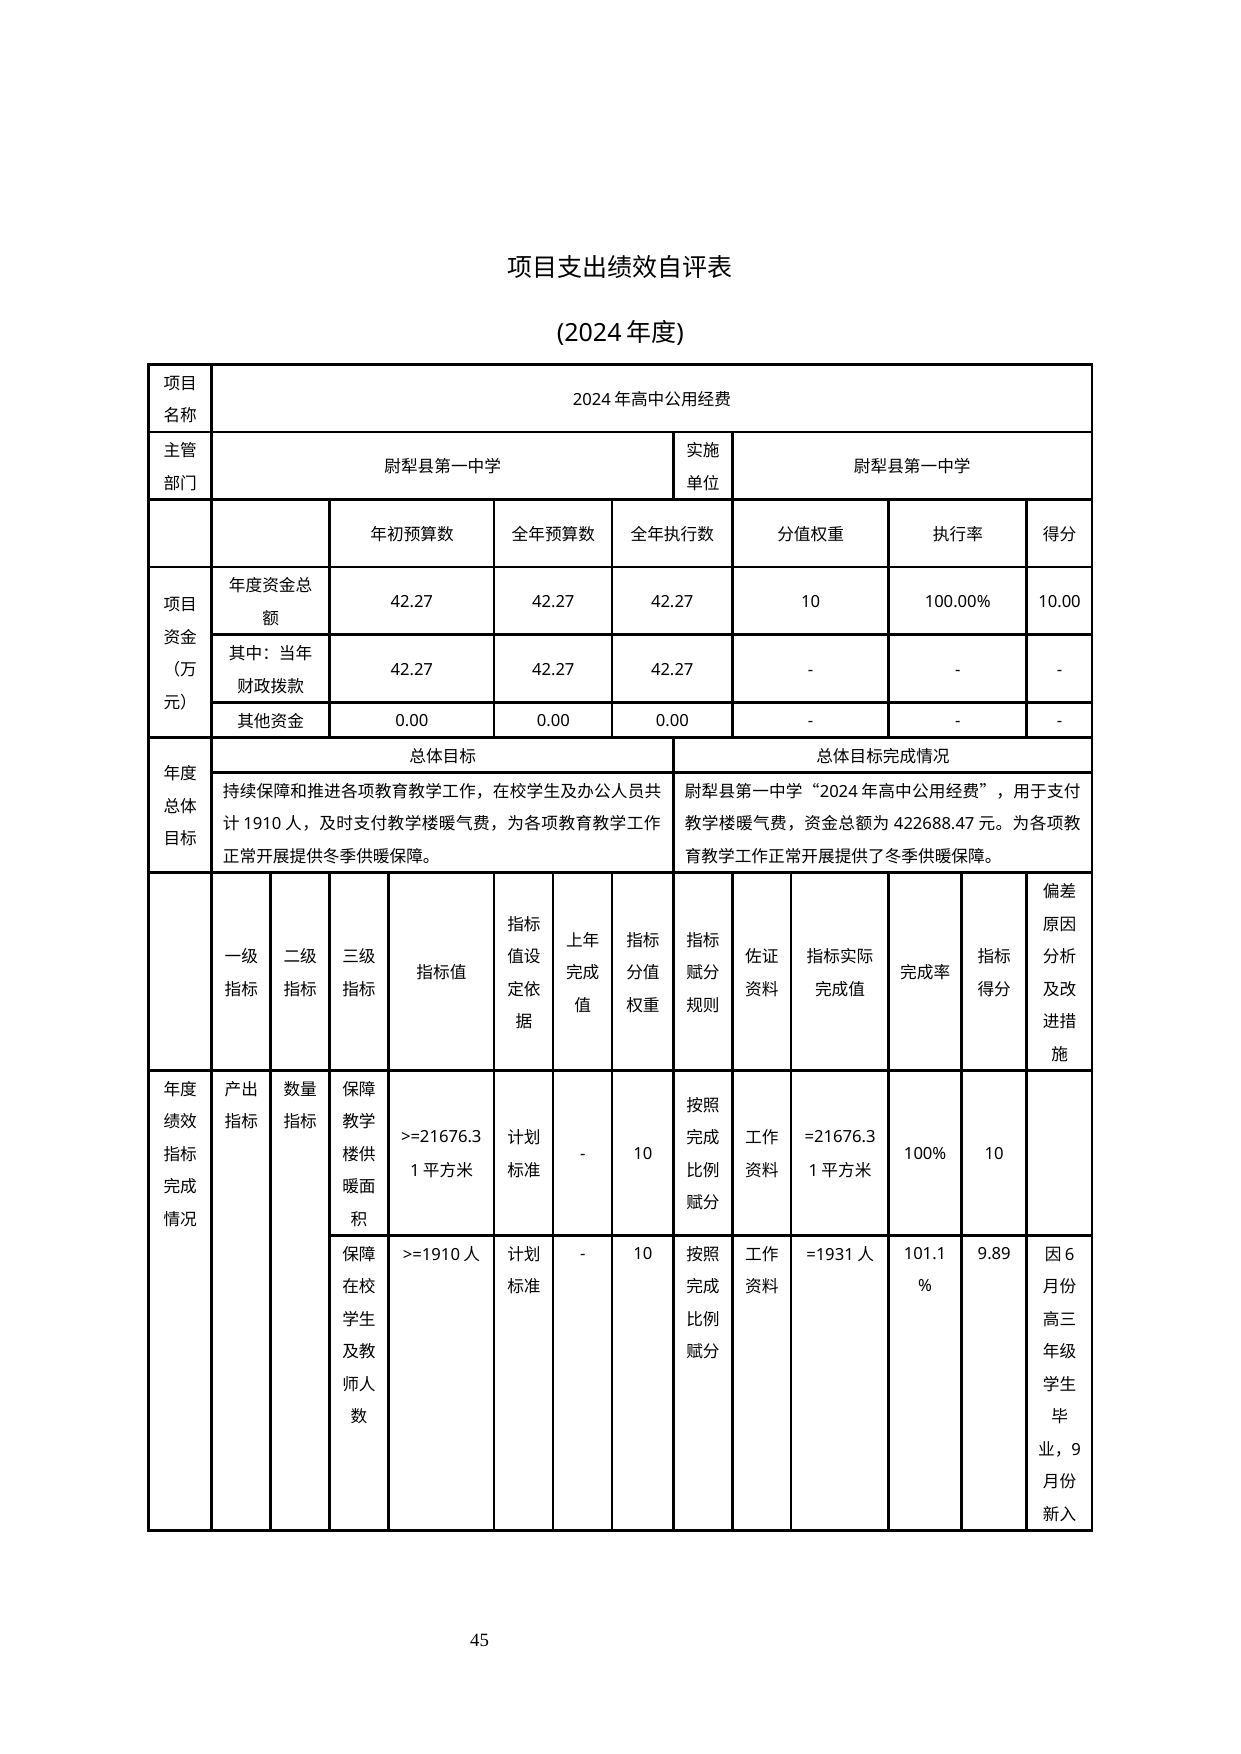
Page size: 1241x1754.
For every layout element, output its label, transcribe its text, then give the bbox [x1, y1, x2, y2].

table_cell 一级指标 [213, 874, 269, 1069]
table_cell 100.00% [890, 568, 1025, 633]
table_cell - [554, 1237, 611, 1529]
table_cell 执行率 [890, 501, 1025, 566]
table_header 项目支出绩效自评表 [148, 233, 1092, 298]
table_cell 9.89 [963, 1237, 1025, 1529]
table_cell 全年预算数 [495, 501, 611, 566]
table_cell 年度绩效指标完成情况 [150, 1072, 210, 1529]
table_cell 二级指标 [272, 874, 328, 1069]
table_cell - [734, 704, 887, 736]
table_cell 指标实际完成值 [792, 874, 887, 1069]
table_cell 指标值 [390, 874, 493, 1069]
table_cell 数量指标 [272, 1072, 328, 1529]
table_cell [1028, 1237, 1091, 1529]
table_cell 42.27 [613, 568, 731, 633]
table_cell 分值权重 [734, 501, 887, 566]
table_cell 计划标准 [495, 1072, 552, 1234]
table_cell 42.27 [495, 636, 611, 701]
table_cell 100% [890, 1072, 960, 1234]
table_cell 工作资料 [734, 1072, 790, 1234]
table_cell [1028, 1072, 1091, 1234]
table_cell 尉犁县第一中学“2024年高中公用经费”，用于支付教学楼暖气费，资金总额为422688.47元。为各项教育教学工作正常开展提供了冬季供暖保障。 [675, 774, 1091, 871]
table_cell 101.1% [890, 1237, 960, 1529]
table_cell 0.00 [331, 704, 493, 736]
table_cell - [890, 636, 1025, 701]
table_cell 全年执行数 [613, 501, 731, 566]
table_cell - [890, 704, 1025, 736]
table_cell 42.27 [331, 568, 493, 633]
table_cell 年初预算数 [331, 501, 493, 566]
table_cell - [554, 1072, 611, 1234]
table_cell 项目名称 [150, 366, 210, 431]
table_cell 按照完成比例赋分 [675, 1072, 731, 1234]
table_cell 指标分值权重 [613, 874, 672, 1069]
table_cell 其中：当年财政拨款 [213, 636, 328, 701]
table_cell 尉犁县第一中学 [734, 433, 1091, 498]
table_cell 计划标准 [495, 1237, 552, 1529]
table_cell 总体目标 [213, 739, 672, 771]
table_cell 得分 [1028, 501, 1091, 566]
table_cell 按照完成比例赋分 [675, 1237, 731, 1529]
table_cell 10 [613, 1237, 672, 1529]
table_cell 保障在校学生及教师人数 [331, 1237, 387, 1529]
table_cell - [1028, 636, 1091, 701]
table_cell 保障教学楼供暖面积 [331, 1072, 387, 1234]
table_cell 产出指标 [213, 1072, 269, 1529]
table_cell 0.00 [495, 704, 611, 736]
table_cell 年度总体目标 [150, 739, 210, 871]
table_cell 0.00 [613, 704, 731, 736]
table_cell =21676.31平方米 [792, 1072, 887, 1234]
table_cell - [1028, 704, 1091, 736]
table_cell 工作资料 [734, 1237, 790, 1529]
table_cell 10 [613, 1072, 672, 1234]
table_cell 上年完成值 [554, 874, 611, 1069]
table_cell [150, 501, 210, 566]
table_cell 持续保障和推进各项教育教学工作，在校学生及办公人员共计1910人，及时支付教学楼暖气费，为各项教育教学工作正常开展提供冬季供暖保障。 [213, 774, 672, 871]
table_cell (2024年度) [148, 298, 1092, 363]
table_cell 佐证资料 [734, 874, 790, 1069]
table_cell >=1910人 [390, 1237, 493, 1529]
table_cell >=21676.31平方米 [390, 1072, 493, 1234]
table_cell 项目资金 （万元） [150, 568, 210, 736]
table_cell =1931人 [792, 1237, 887, 1529]
table_cell 偏差原因分析及改进措施 [1028, 874, 1091, 1069]
table_cell - [734, 636, 887, 701]
table_cell 完成率 [890, 874, 960, 1069]
table_cell 10 [963, 1072, 1025, 1234]
table_cell 年度资金总额 [213, 568, 328, 633]
table_cell 42.27 [495, 568, 611, 633]
table_cell 尉犁县第一中学 [213, 433, 672, 498]
table_cell [213, 501, 328, 566]
table_cell 指标赋分规则 [675, 874, 731, 1069]
table_cell 总体目标完成情况 [675, 739, 1091, 771]
table_cell 主管部门 [150, 433, 210, 498]
table_cell 10 [734, 568, 887, 633]
table_cell 2024年高中公用经费 [213, 366, 1091, 431]
table_cell 10.00 [1028, 568, 1091, 633]
table_cell 指标值设定依据 [495, 874, 552, 1069]
table_cell 实施单位 [675, 433, 731, 498]
table_cell 42.27 [331, 636, 493, 701]
table_cell 三级指标 [331, 874, 387, 1069]
table_cell 其他资金 [213, 704, 328, 736]
table_cell 指标得分 [963, 874, 1025, 1069]
table_cell 42.27 [613, 636, 731, 701]
table_cell [150, 874, 210, 1069]
